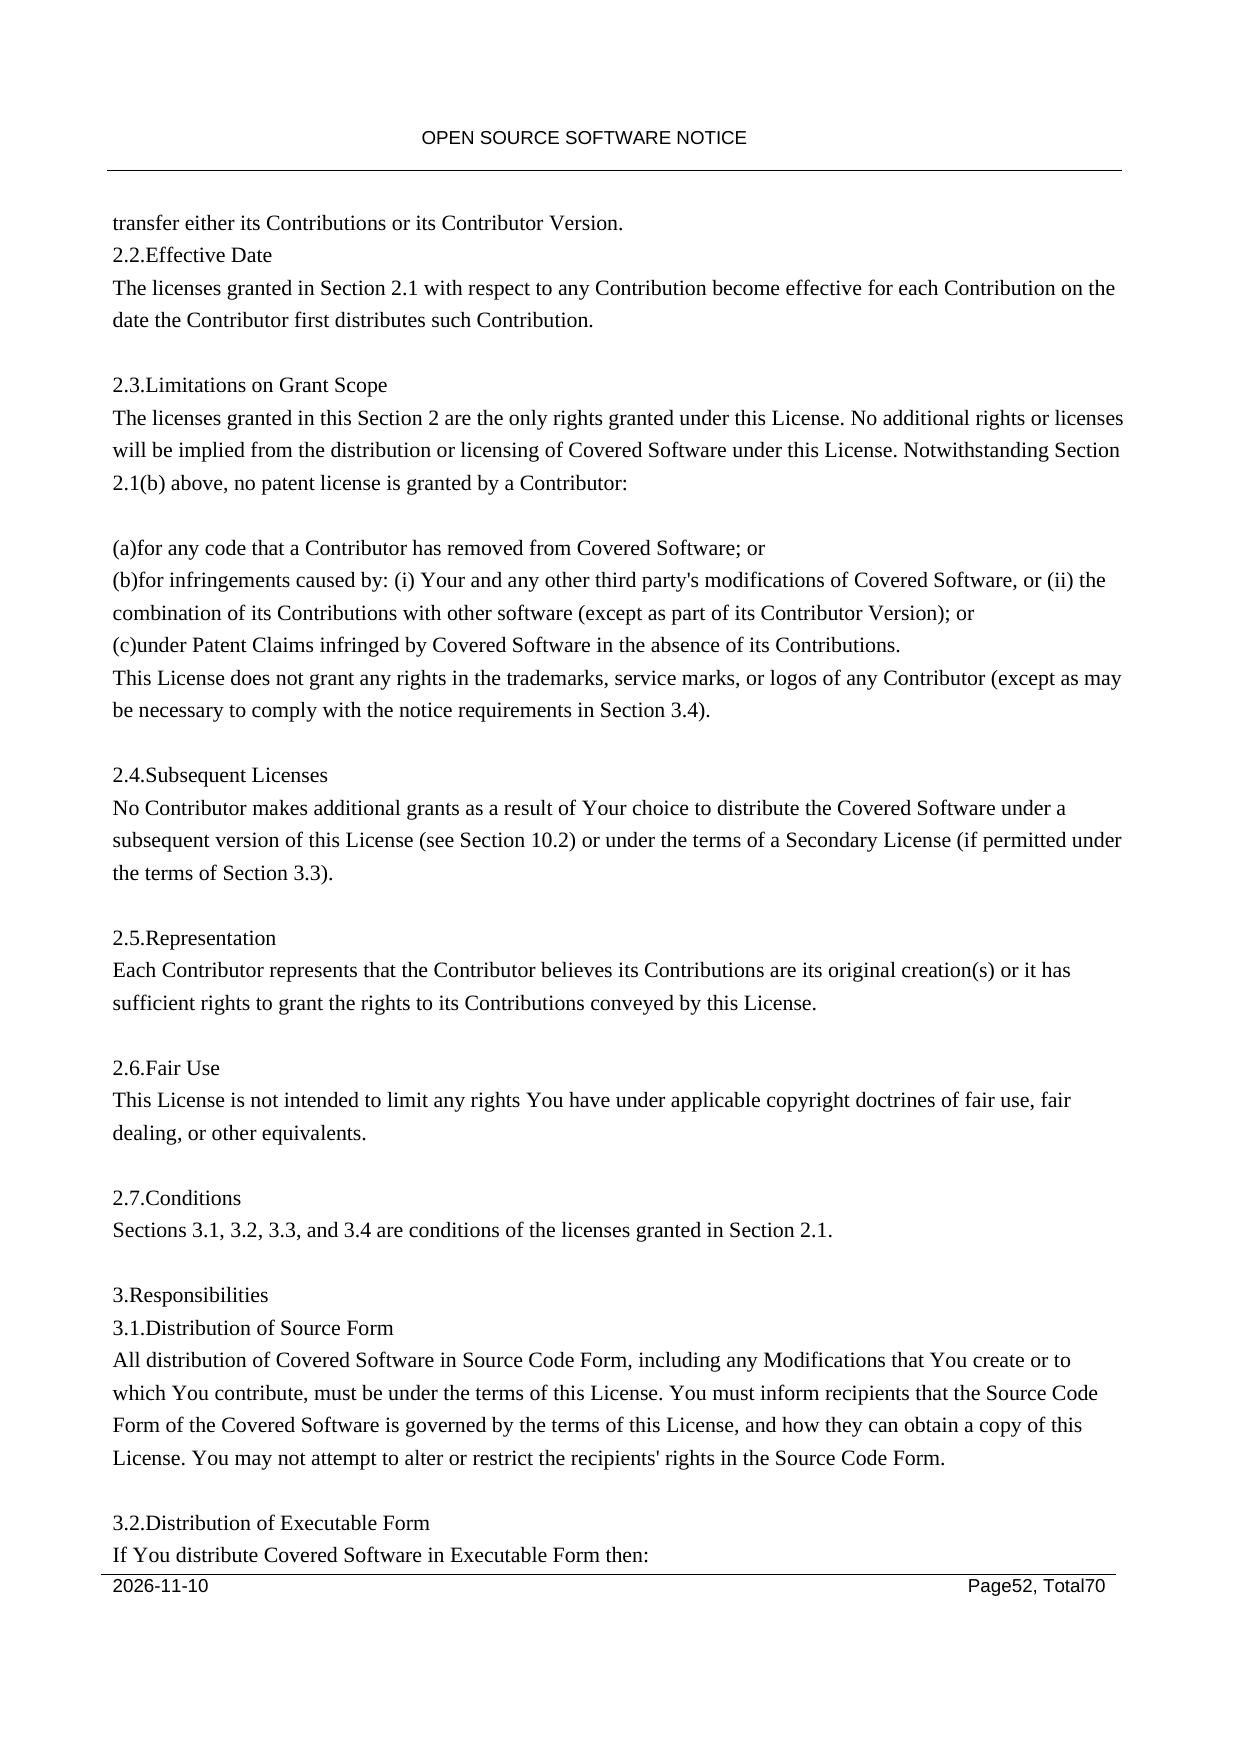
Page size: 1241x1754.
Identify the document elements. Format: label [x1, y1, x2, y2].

text [112, 206, 1128, 1571]
